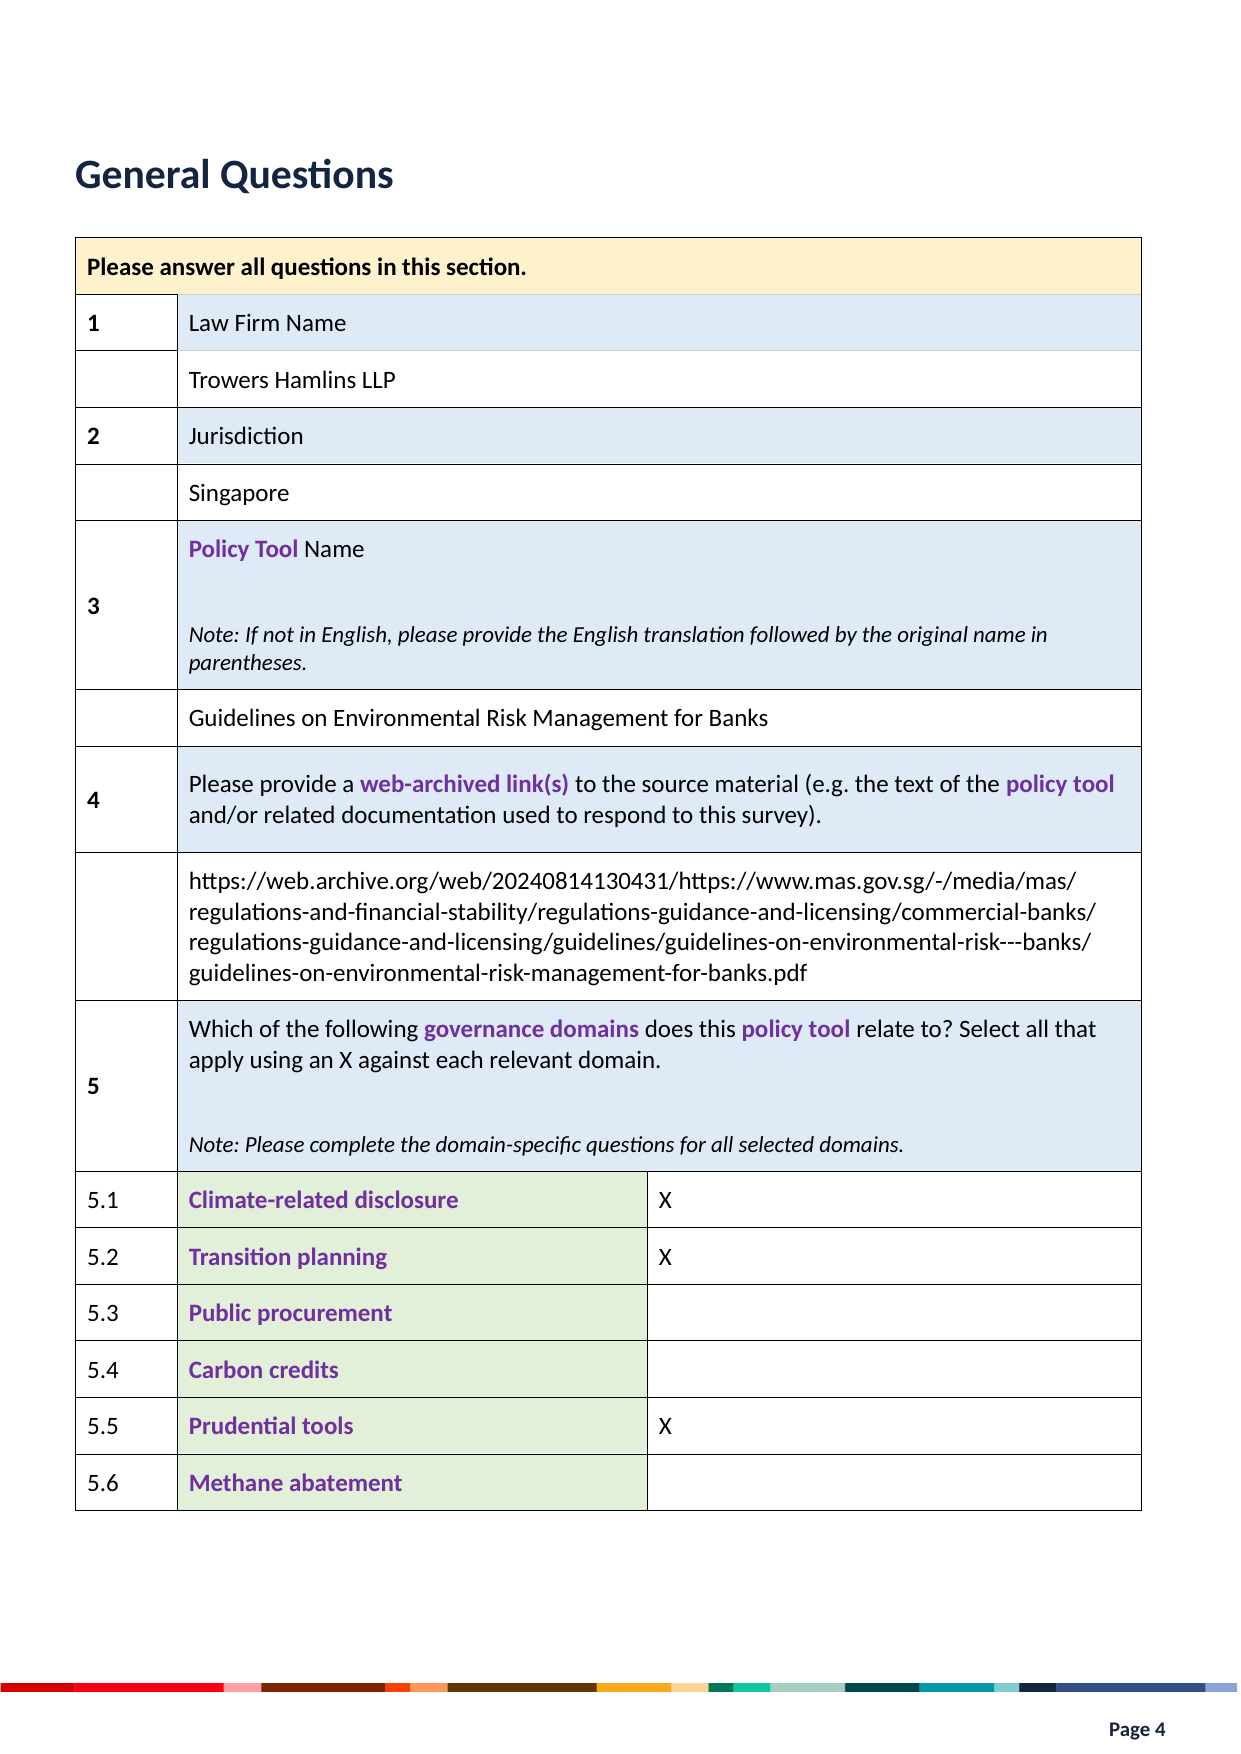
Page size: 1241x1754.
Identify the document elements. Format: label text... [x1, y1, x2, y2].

table_cell Public procurement [178, 1285, 647, 1340]
table_cell 5.1 [76, 1172, 177, 1227]
table_cell 5 [76, 1001, 177, 1171]
table_cell [648, 1455, 1141, 1510]
subtitle General Questions [75, 148, 1165, 199]
table_cell 3 [76, 521, 177, 689]
table_cell Prudential tools [178, 1398, 647, 1453]
table_cell X [648, 1172, 1141, 1227]
table_cell 2 [76, 408, 177, 463]
table_cell [648, 1341, 1141, 1397]
table_cell Jurisdiction [178, 408, 1141, 463]
table_cell Singapore [178, 465, 1141, 520]
table_cell [76, 351, 177, 407]
table_cell [648, 1285, 1141, 1340]
table_cell Carbon credits [178, 1341, 647, 1397]
table_cell Climate-related disclosure [178, 1172, 647, 1227]
table_cell 5.2 [76, 1228, 177, 1284]
table_cell 5.6 [76, 1455, 177, 1510]
table_cell [76, 465, 177, 520]
table_cell X [648, 1398, 1141, 1453]
table_cell Law Firm Name [178, 295, 1141, 350]
table_cell Guidelines on Environmental Risk Management for Banks [178, 690, 1141, 746]
table_cell Transition planning [178, 1228, 647, 1284]
table_header Please answer all questions in this section. [76, 238, 1141, 294]
table_cell 1 [76, 295, 177, 350]
table_cell [76, 853, 177, 1000]
table_cell 5.3 [76, 1285, 177, 1340]
table_cell Trowers Hamlins LLP [178, 351, 1141, 407]
table_cell Policy Tool Name Note: If not in English, please provide the English translation followed by the original name in parentheses. [178, 521, 1141, 689]
table_cell 5.4 [76, 1341, 177, 1397]
table_cell Please provide a web-archived link(s) to the source material (e.g. the text of the policy tool and/or related documentation used to respond to this survey). [178, 747, 1141, 852]
picture [0, 1683, 1236, 1692]
table_cell 5.5 [76, 1398, 177, 1453]
table_cell https://web.archive.org/web/20240814130431/https://www.mas.gov.sg/-/media/mas/regulations-and-financial-stability/regulations-guidance-and-licensing/commercial-banks/regulations-guidance-and-licensing/guidelines/guidelines-on-environmental-risk---banks/guidelines-on-environmental-risk-management-for-banks.pdf [178, 853, 1141, 1000]
table_cell X [648, 1228, 1141, 1284]
table_cell 4 [76, 747, 177, 852]
table_cell Methane abatement [178, 1455, 647, 1510]
table_cell Which of the following governance domains does this policy tool relate to? Select all that apply using an X against each relevant domain. Note: Please complete the domain-specific questions for all selected domains. [178, 1001, 1141, 1171]
table_cell [76, 690, 177, 746]
